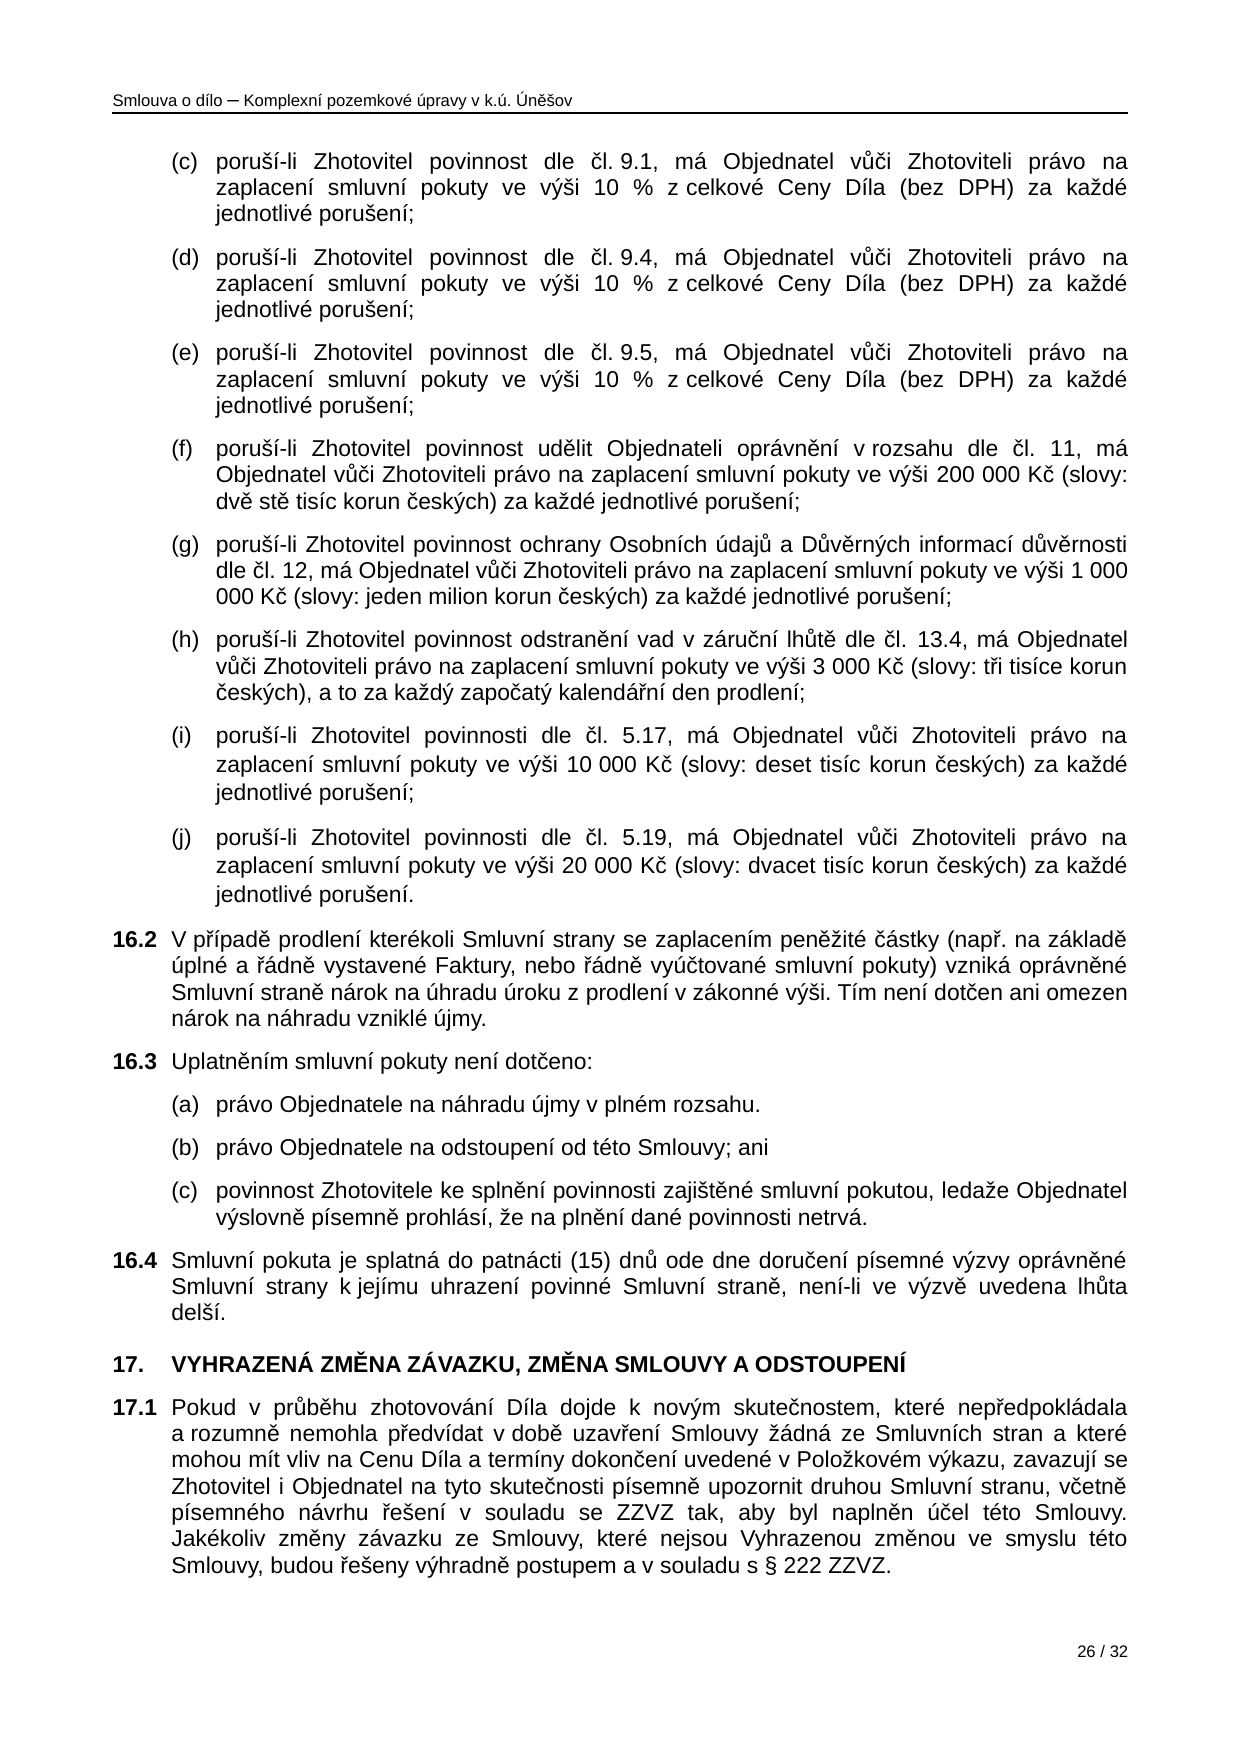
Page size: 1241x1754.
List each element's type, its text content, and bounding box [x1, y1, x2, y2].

list povinnost Zhotovitele ke splnění povinnosti zajištěné smluvní pokutou, ledaže Objednatel výslovně písemně prohlásí, že na plnění dané povinnosti netrvá. [171, 1177, 1128, 1230]
text poruší-li Zhotovitel povinnosti dle čl. 5.19, má Objednatel vůči Zhotoviteli právo na zaplacení smluvní pokuty ve výši 20 000 Kč (slovy: dvacet tisíc korun českých) za každé jednotlivé porušení. [171, 824, 1128, 907]
list poruší-li Zhotovitel povinnost dle čl. 9.4, má Objednatel vůči Zhotoviteli právo na zaplacení smluvní pokuty ve výši 10 % z celkové Ceny Díla (bez DPH) za každé jednotlivé porušení; [171, 243, 1128, 322]
list poruší-li Zhotovitel povinnost dle čl. 9.5, má Objednatel vůči Zhotoviteli právo na zaplacení smluvní pokuty ve výši 10 % z celkové Ceny Díla (bez DPH) za každé jednotlivé porušení; [171, 339, 1128, 418]
text Pokud v průběhu zhotovování Díla dojde k novým skutečnostem, které nepředpokládala a rozumně nemohla předvídat v době uzavření Smlouvy žádná ze Smluvních stran a které mohou mít vliv na Cenu Díla a termíny dokončení uvedené v Položkovém výkazu, zavazují se Zhotovitel i Objednatel na tyto skutečnosti písemně upozornit druhou Smluvní stranu, včetně písemného návrhu řešení v souladu se ZZVZ tak, aby byl naplněn účel této Smlouvy. Jakékoliv změny závazku ze Smlouvy, které nejsou Vyhrazenou změnou ve smyslu této Smlouvy, budou řešeny výhradně postupem a v souladu s § 222 ZZVZ. [112, 1394, 1128, 1578]
text poruší-li Zhotovitel povinnosti dle čl. 5.17, má Objednatel vůči Zhotoviteli právo na zaplacení smluvní pokuty ve výši 10 000 Kč (slovy: deset tisíc korun českých) za každé jednotlivé porušení; [171, 722, 1128, 805]
list právo Objednatele na náhradu újmy v plném rozsahu. [171, 1091, 1128, 1117]
text Vyhrazená změna závazku, změna smlouvy a odstoupení [112, 1351, 1128, 1377]
text Smluvní pokuta je splatná do patnácti (15) dnů ode dne doručení písemné výzvy oprávněné Smluvní strany k jejímu uhrazení povinné Smluvní straně, není-li ve výzvě uvedena lhůta delší. [112, 1247, 1128, 1326]
text V případě prodlení kterékoli Smluvní strany se zaplacením peněžité částky (např. na základě úplné a řádně vystavené Faktury, nebo řádně vyúčtované smluvní pokuty) vzniká oprávněné Smluvní straně nárok na úhradu úroku z prodlení v zákonné výši. Tím není dotčen ani omezen nárok na náhradu vzniklé újmy. [112, 926, 1128, 1031]
text poruší-li Zhotovitel povinnost odstranění vad v záruční lhůtě dle čl. 13.4, má Objednatel vůči Zhotoviteli právo na zaplacení smluvní pokuty ve výši 3 000 Kč (slovy: tři tisíce korun českých), a to za každý započatý kalendářní den prodlení; [171, 626, 1128, 705]
text Uplatněním smluvní pokuty není dotčeno: [112, 1048, 1128, 1074]
text poruší-li Zhotovitel povinnost udělit Objednateli oprávnění v rozsahu dle čl. 11, má Objednatel vůči Zhotoviteli právo na zaplacení smluvní pokuty ve výši 200 000 Kč (slovy: dvě stě tisíc korun českých) za každé jednotlivé porušení; [171, 435, 1128, 514]
text poruší-li Zhotovitel povinnost ochrany Osobních údajů a Důvěrných informací důvěrnosti dle čl. 12, má Objednatel vůči Zhotoviteli právo na zaplacení smluvní pokuty ve výši 1 000 000 Kč (slovy: jeden milion korun českých) za každé jednotlivé porušení; [171, 531, 1128, 610]
list právo Objednatele na odstoupení od této Smlouvy; ani [171, 1134, 1128, 1161]
list poruší-li Zhotovitel povinnost dle čl. 9.1, má Objednatel vůči Zhotoviteli právo na zaplacení smluvní pokuty ve výši 10 % z celkové Ceny Díla (bez DPH) za každé jednotlivé porušení; [171, 148, 1128, 227]
